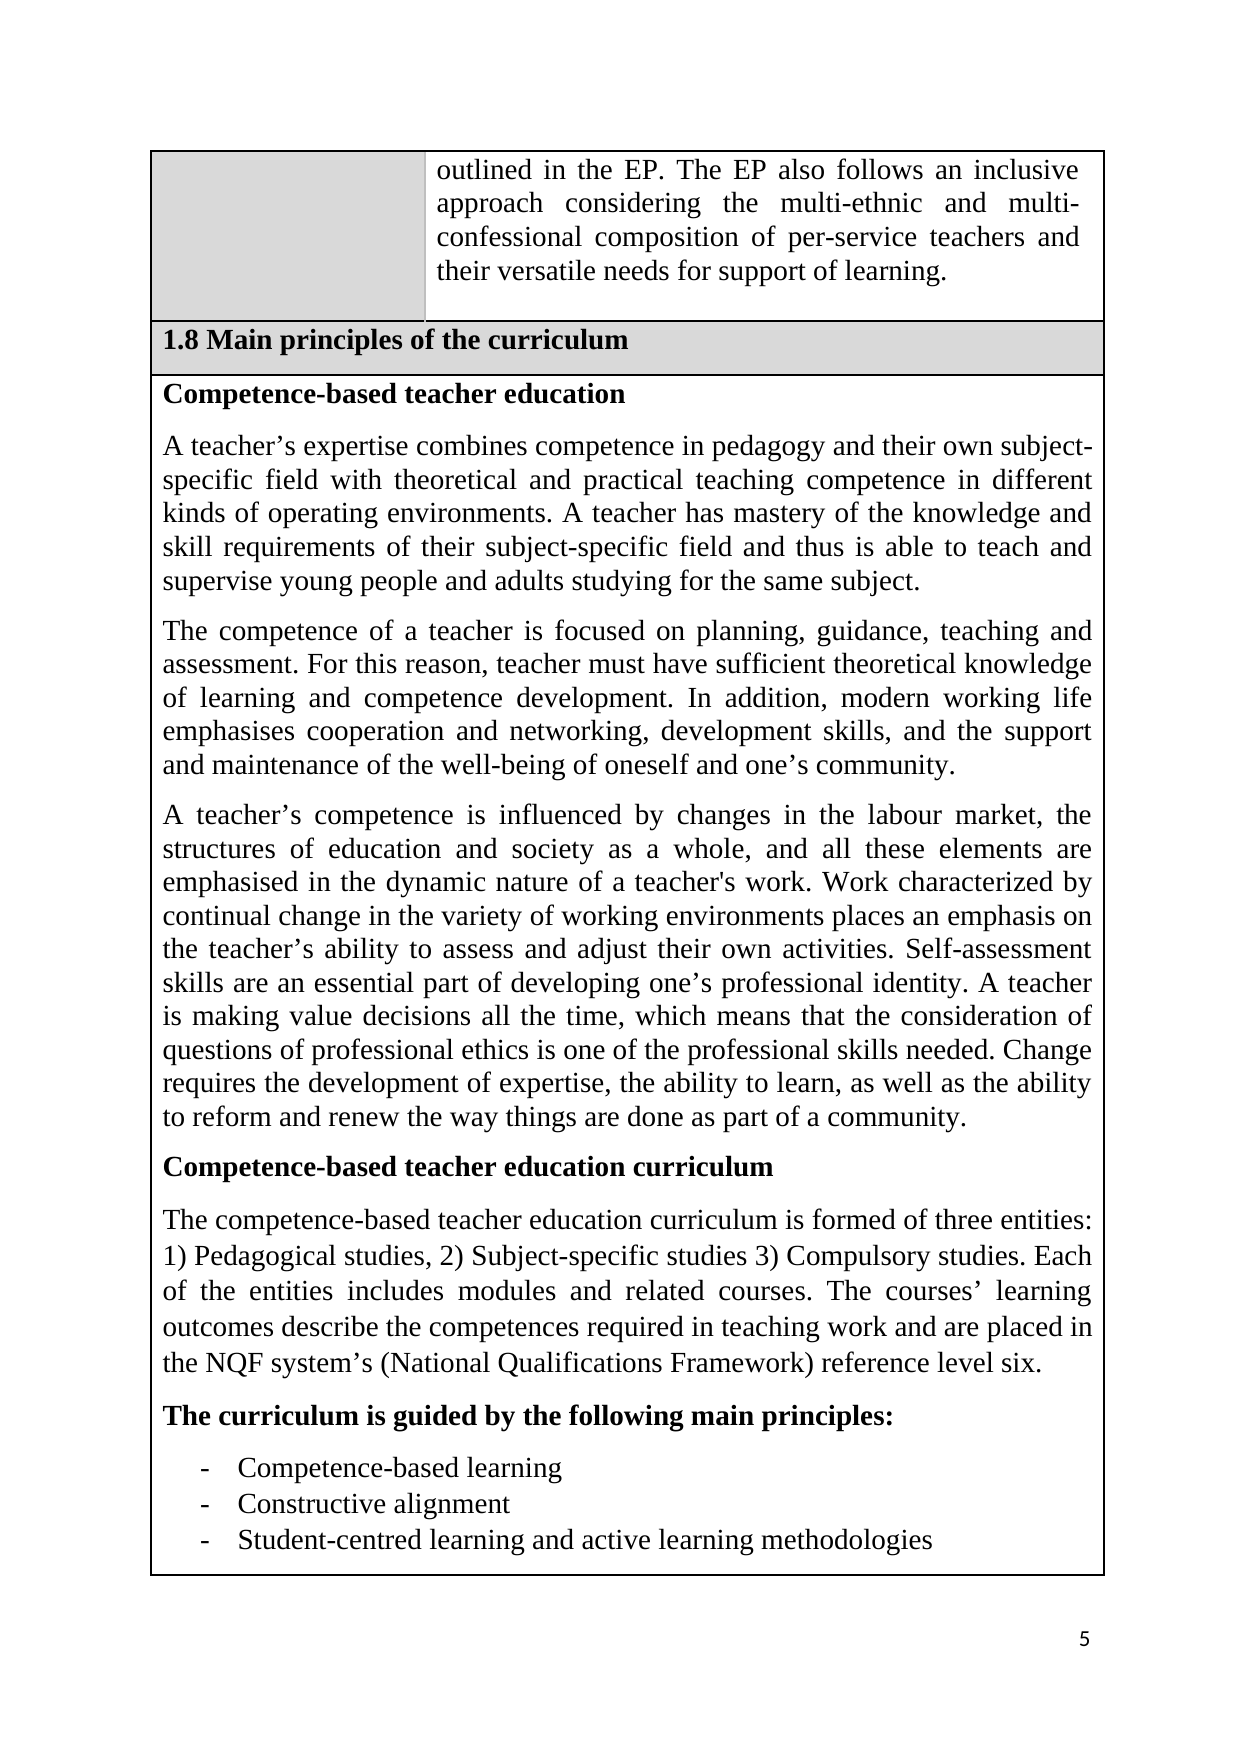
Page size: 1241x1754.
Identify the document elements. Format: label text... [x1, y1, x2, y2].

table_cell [152, 376, 1103, 1574]
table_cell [152, 152, 424, 320]
table_cell 1.8 Main principles of the curriculum [152, 322, 1103, 374]
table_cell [426, 152, 1103, 320]
